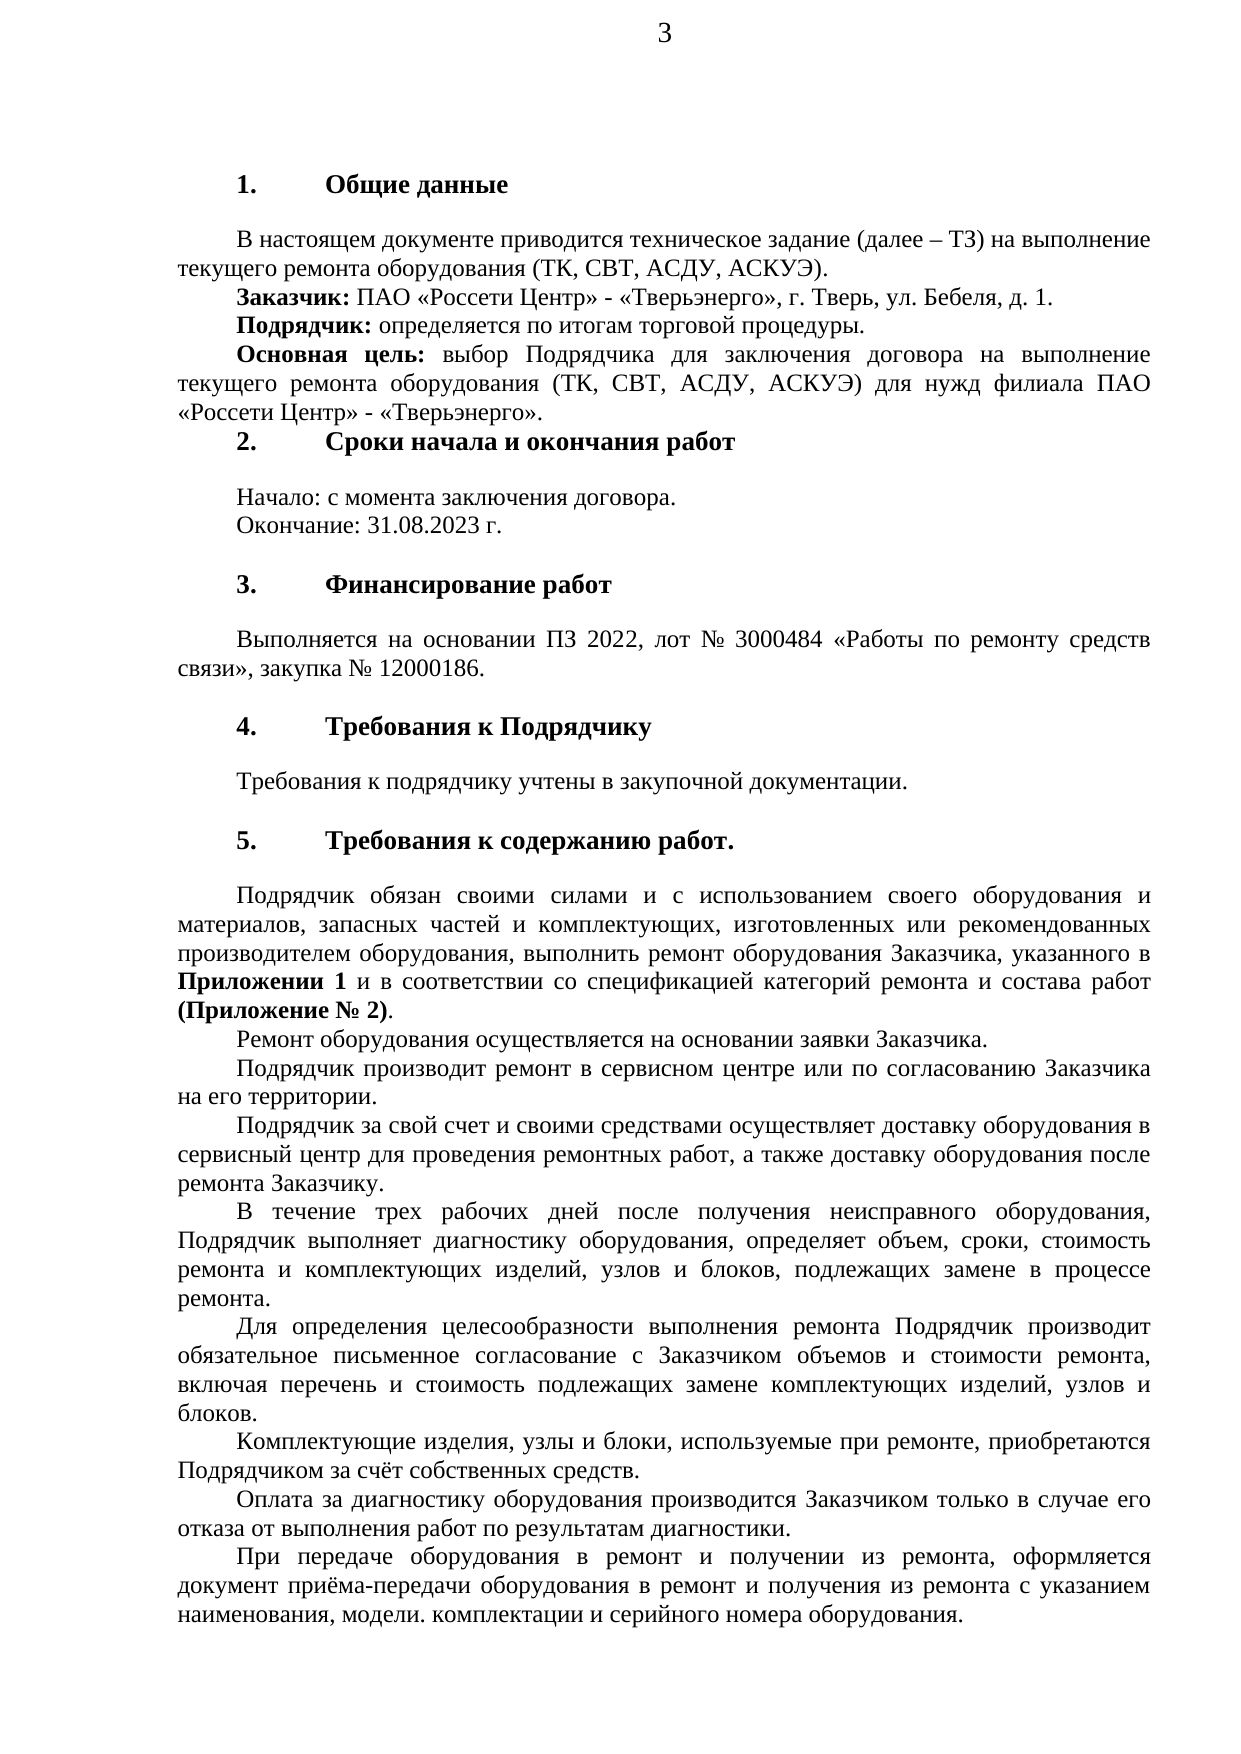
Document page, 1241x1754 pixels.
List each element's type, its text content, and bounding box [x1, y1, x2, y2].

text При передаче оборудования в ремонт и получении из ремонта, оформляется документ приёма-передачи оборудования в ремонт и получения из ремонта с указанием наименования, модели. комплектации и серийного номера оборудования. [177, 1541, 1152, 1628]
text Выполняется на основании ПЗ 2022, лот № 3000484 «Работы по ремонту средств связи», закупка № 12000186. [177, 624, 1152, 682]
text Подрядчик производит ремонт в сервисном центре или по согласованию Заказчика на его территории. [177, 1053, 1152, 1110]
text Основная цель: выбор Подрядчика для заключения договора на выполнение текущего ремонта оборудования (ТК, СВТ, АСДУ, АСКУЭ) для нужд филиала ПАО «Россети Центр» - «Тверьэнерго». [177, 339, 1152, 426]
text Ремонт оборудования осуществляется на основании заявки Заказчика. [177, 1024, 1152, 1053]
text Оплата за диагностику оборудования производится Заказчиком только в случае его отказа от выполнения работ по результатам диагностики. [177, 1484, 1152, 1541]
list Начало: с момента заключения договора. [177, 482, 1152, 510]
text Для определения целесообразности выполнения ремонта Подрядчик производит обязательное письменное согласование с Заказчиком объемов и стоимости ремонта, включая перечень и стоимость подлежащих замене комплектующих изделий, узлов и блоков. [177, 1311, 1152, 1426]
subtitle Финансирование работ [177, 568, 1152, 599]
subtitle Требования к Подрядчику [177, 710, 1152, 741]
subtitle Общие данные [177, 168, 1152, 199]
subtitle Сроки начала и окончания работ [177, 426, 1152, 457]
list Окончание: 31.08.2023 г. [177, 510, 1152, 539]
text В течение трех рабочих дней после получения неисправного оборудования, Подрядчик выполняет диагностику оборудования, определяет объем, сроки, стоимость ремонта и комплектующих изделий, узлов и блоков, подлежащих замене в процессе ремонта. [177, 1196, 1152, 1311]
text Заказчик: ПАО «Россети Центр» - «Тверьэнерго», г. Тверь, ул. Бебеля, д. 1. [177, 282, 1152, 311]
text Подрядчик: определяется по итогам торговой процедуры. [177, 311, 1152, 339]
text В настоящем документе приводится техническое задание (далее – ТЗ) на выполнение текущего ремонта оборудования (ТК, СВТ, АСДУ, АСКУЭ). [177, 224, 1152, 282]
text Комплектующие изделия, узлы и блоки, используемые при ремонте, приобретаются Подрядчиком за счёт собственных средств. [177, 1426, 1152, 1484]
text Подрядчик обязан своими силами и с использованием своего оборудования и материалов, запасных частей и комплектующих, изготовленных или рекомендованных производителем оборудования, выполнить ремонт оборудования Заказчика, указанного в Приложении 1 и в соответствии со спецификацией категорий ремонта и состава работ (Приложение № 2). [177, 880, 1152, 1024]
text Подрядчик за свой счет и своими средствами осуществляет доставку оборудования в сервисный центр для проведения ремонтных работ, а также доставку оборудования после ремонта Заказчику. [177, 1110, 1152, 1196]
text Требования к подрядчику учтены в закупочной документации. [236, 766, 1152, 795]
subtitle Требования к содержанию работ. [177, 824, 1152, 855]
